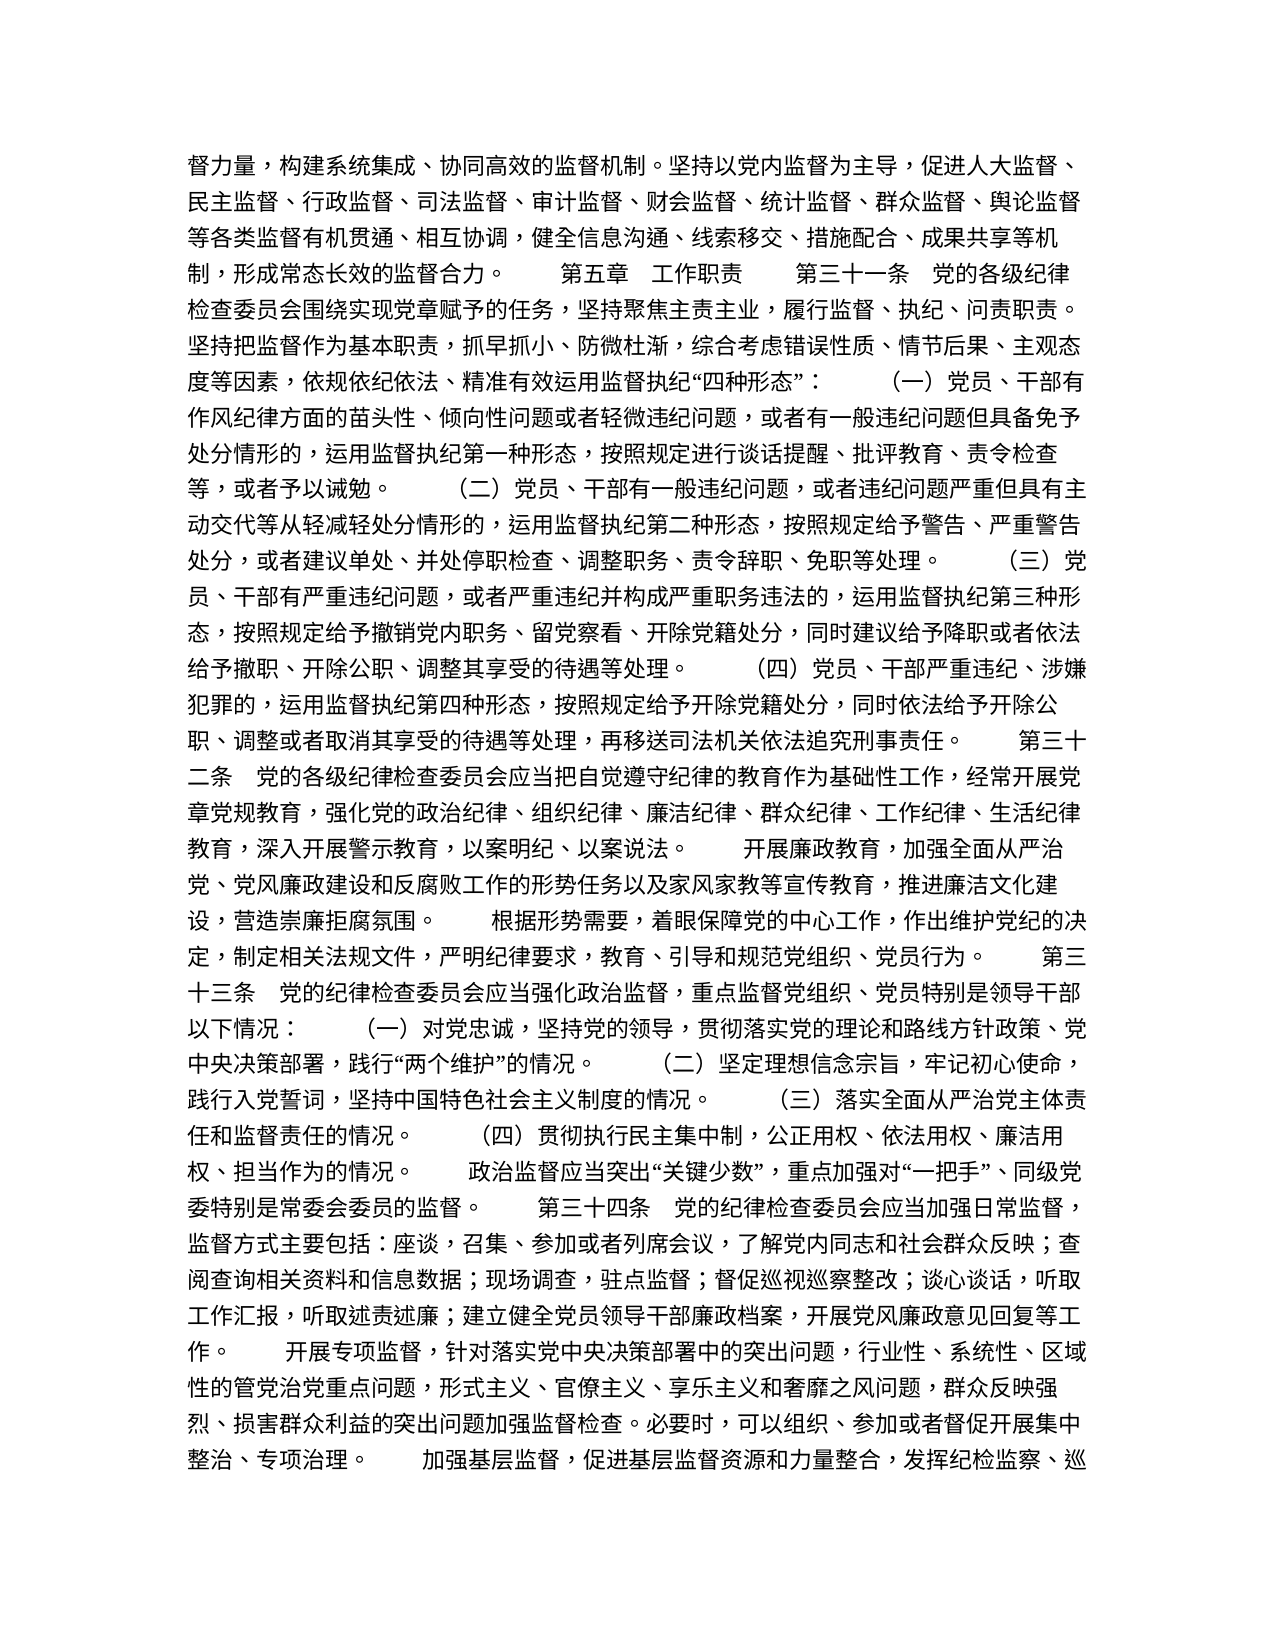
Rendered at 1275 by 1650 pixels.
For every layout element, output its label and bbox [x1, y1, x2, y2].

text [187, 150, 1087, 1475]
